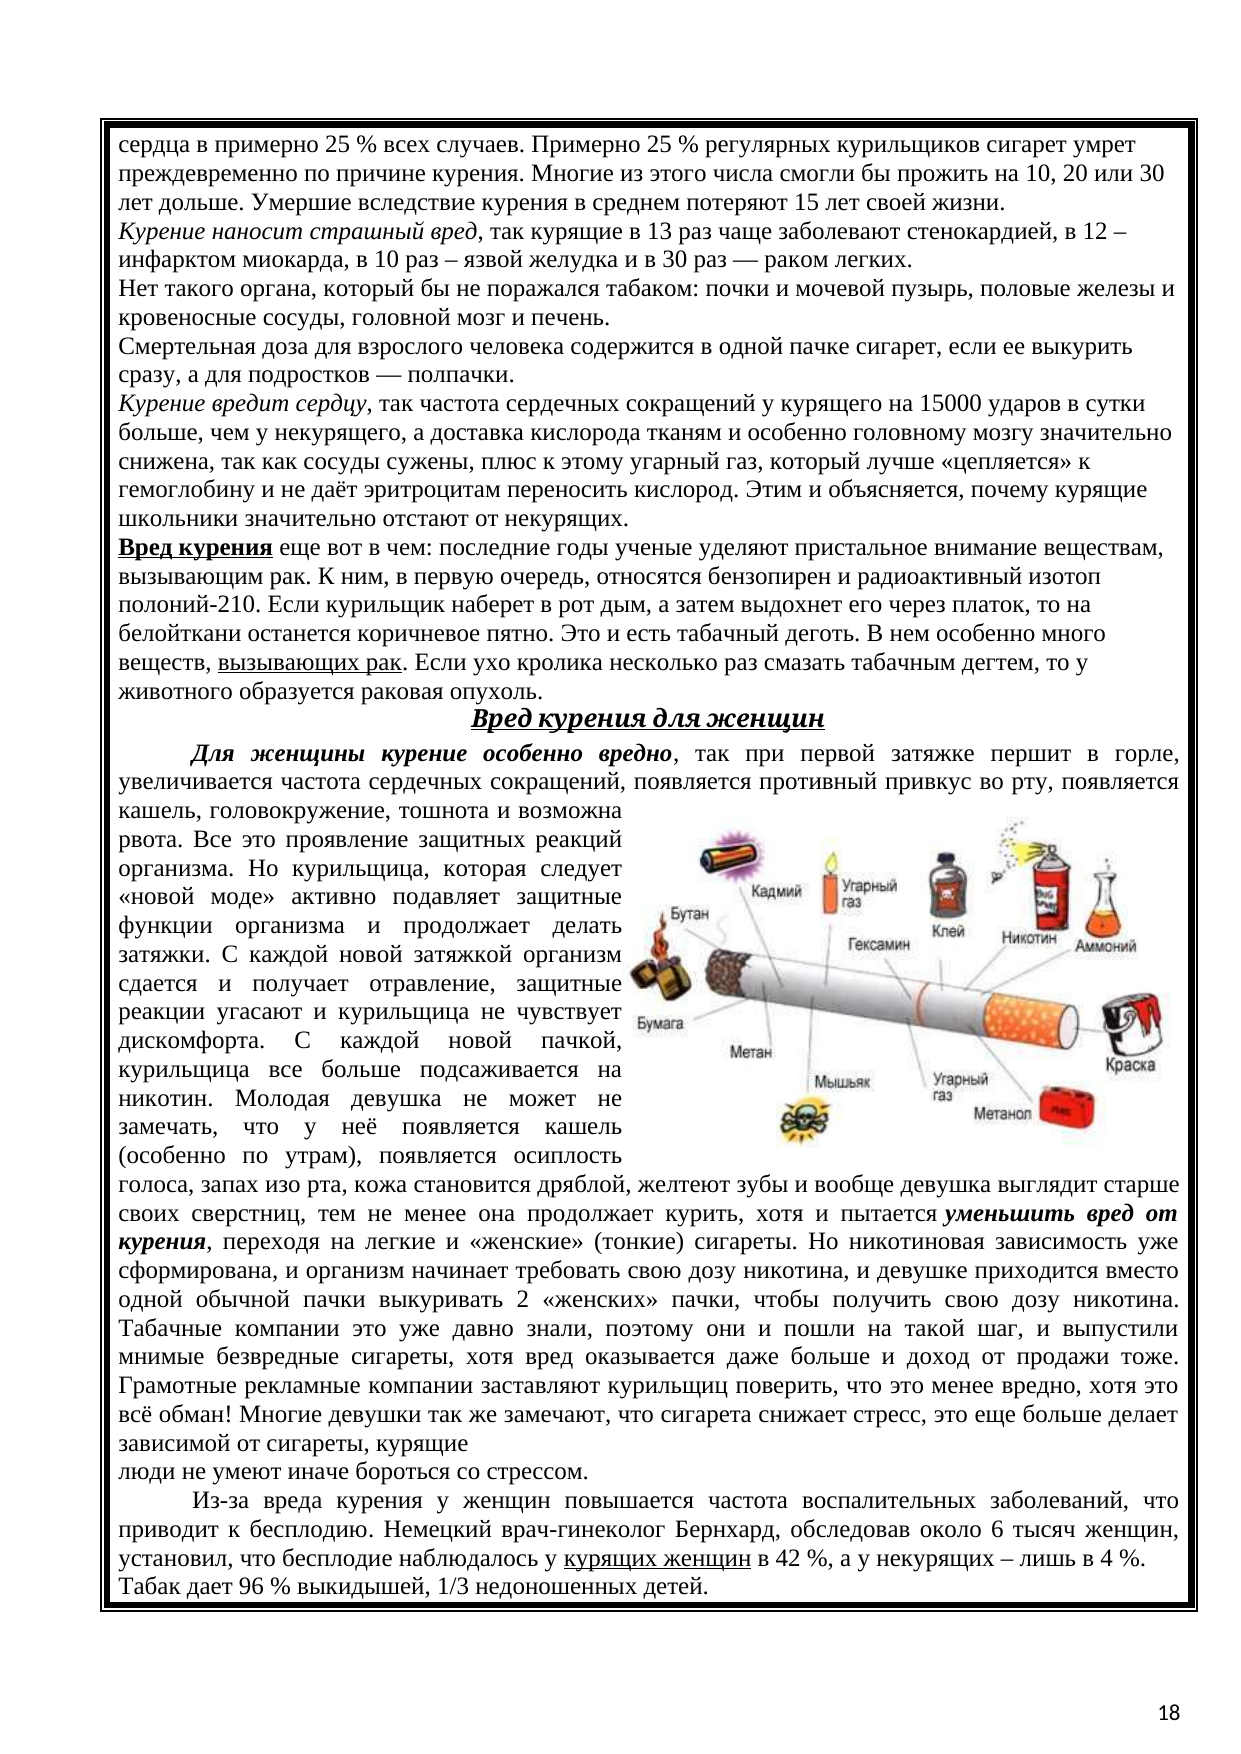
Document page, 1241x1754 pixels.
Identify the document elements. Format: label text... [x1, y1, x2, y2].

text люди не умеют иначе бороться со стрессом. [118, 1456, 1180, 1485]
text Табак дает 96 % выкидышей, 1/3 недоношенных детей. [110, 1560, 1188, 1602]
subtitle Вред курения для женщин [118, 704, 1180, 726]
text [110, 128, 1188, 704]
picture [622, 817, 1172, 1150]
text Из-за вреда курения у женщин повышается частота воспалительных заболеваний, что приводит к бесплодию. Немецкий врач-гинеколог Бернхард, обследовав около 6 тысяч женщин, установил, что бесплодие наблюдалось у курящих женщин в 42 %, а у некурящих – лишь в 4 %. [118, 1485, 1180, 1560]
text Для женщины курение особенно вредно, так при первой затяжке першит в горле, увеличивается частота сердечных сокращений, появляется противный привкус во рту, появляется кашель, головокружение, тошнота и возможна рвота. Все это проявление защитных реакций организма. Но курильщица, которая следует «новой моде» активно подавляет защитные функции организма и продолжает делать затяжки. С каждой новой затяжкой организм сдается и получает отравление, защитные реакции угасают и курильщица не чувствует дискомфорта. С каждой новой пачкой, курильщица все больше подсаживается на никотин. Молодая девушка не может не замечать, что у неё появляется кашель (особенно по утрам), появляется осиплость голоса, запах изо рта, кожа становится дряблой, желтеют зубы и вообще девушка выглядит старше своих сверстниц, тем не менее она продолжает курить, хотя и пытается уменьшить вред от курения, переходя на легкие и «женские» (тонкие) сигареты. Но никотиновая зависимость уже сформирована, и организм начинает требовать свою дозу никотина, и девушке приходится вместо одной обычной пачки выкуривать 2 «женских» пачки, чтобы получить свою дозу никотина. Табачные компании это уже давно знали, поэтому они и пошли на такой шаг, и выпустили мнимые безвредные сигареты, хотя вред оказывается даже больше и доход от продажи тоже. Грамотные рекламные компании заставляют курильщиц поверить, что это менее вредно, хотя это всё обман! Многие девушки так же замечают, что сигарета снижает стресс, это еще больше делает зависимой от сигареты, курящие [110, 726, 1188, 1456]
